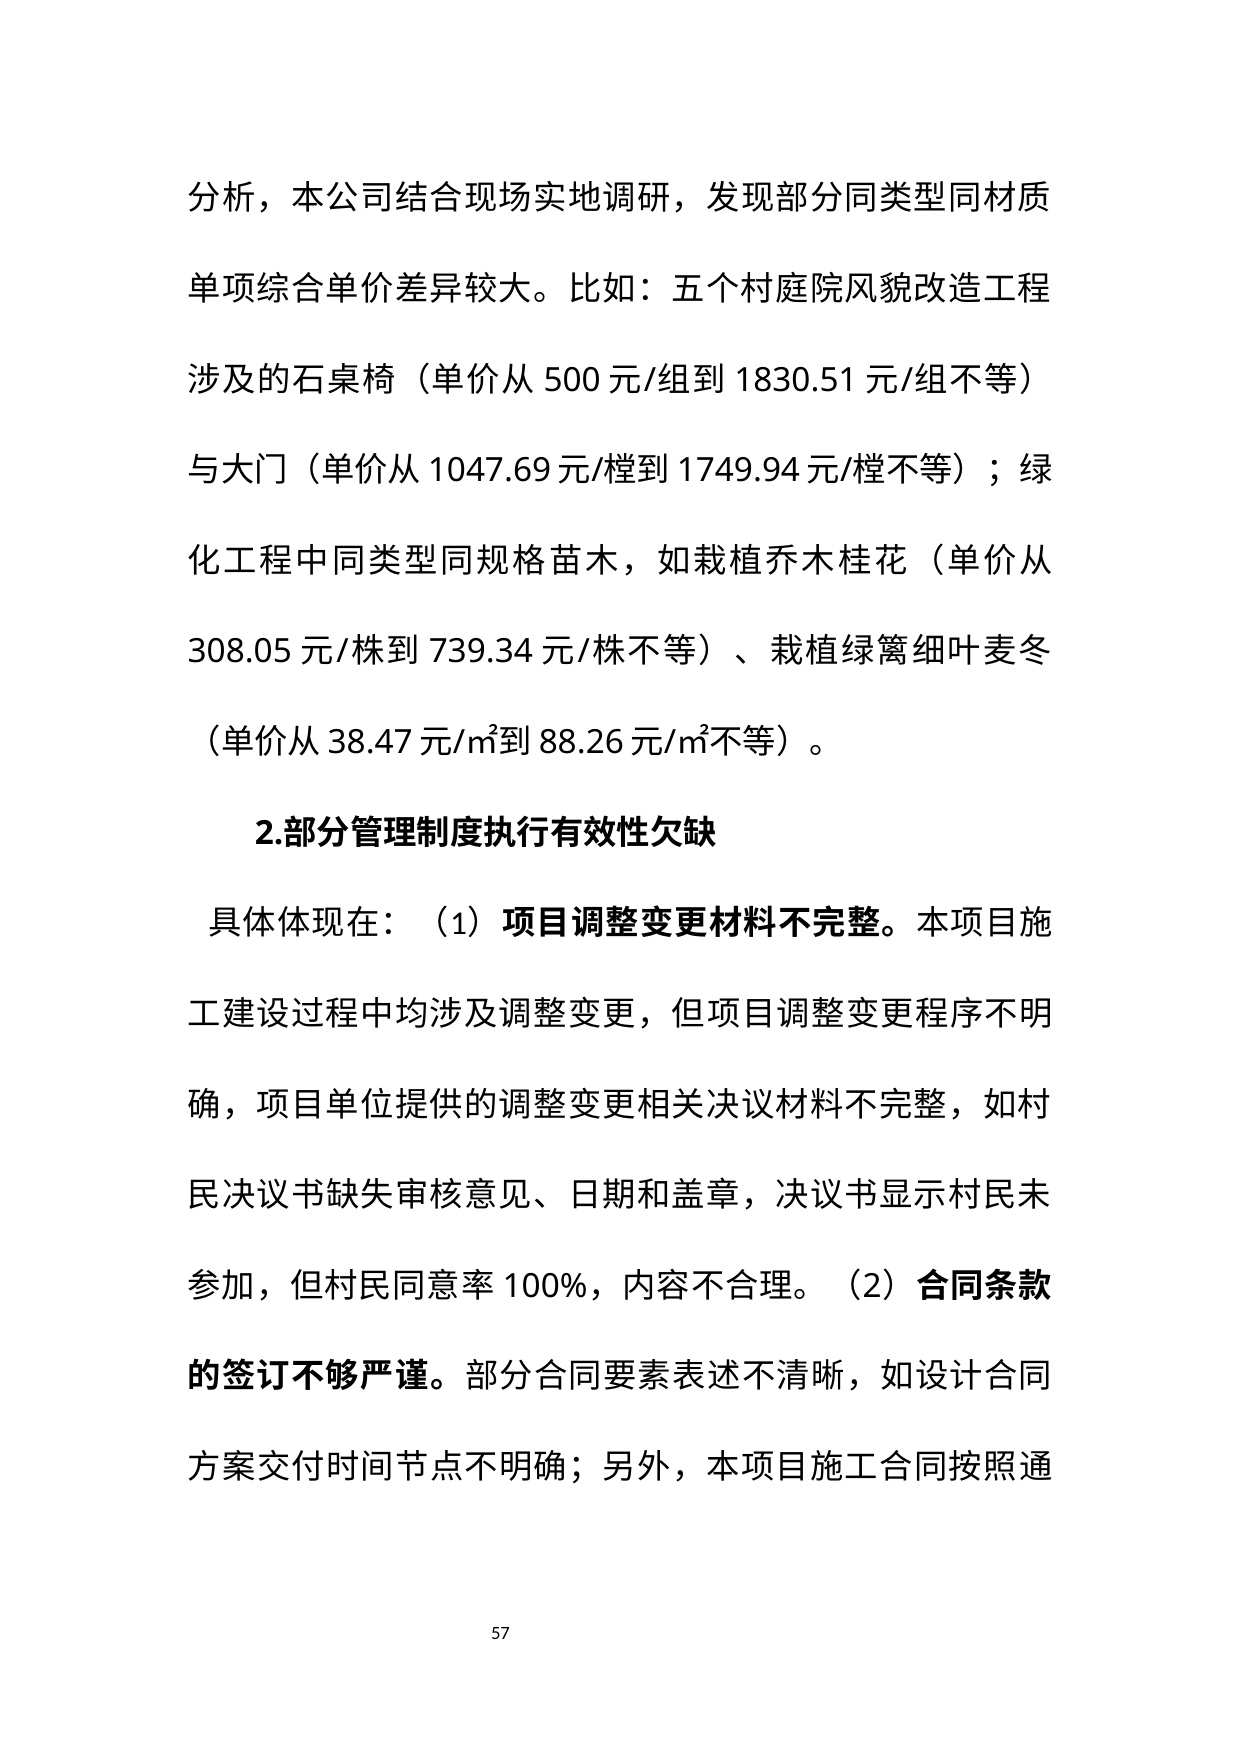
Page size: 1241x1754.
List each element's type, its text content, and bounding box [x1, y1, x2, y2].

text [187, 875, 1053, 1509]
list 2.部分管理制度执行有效性欠缺 [187, 784, 1053, 875]
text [187, 150, 1053, 784]
